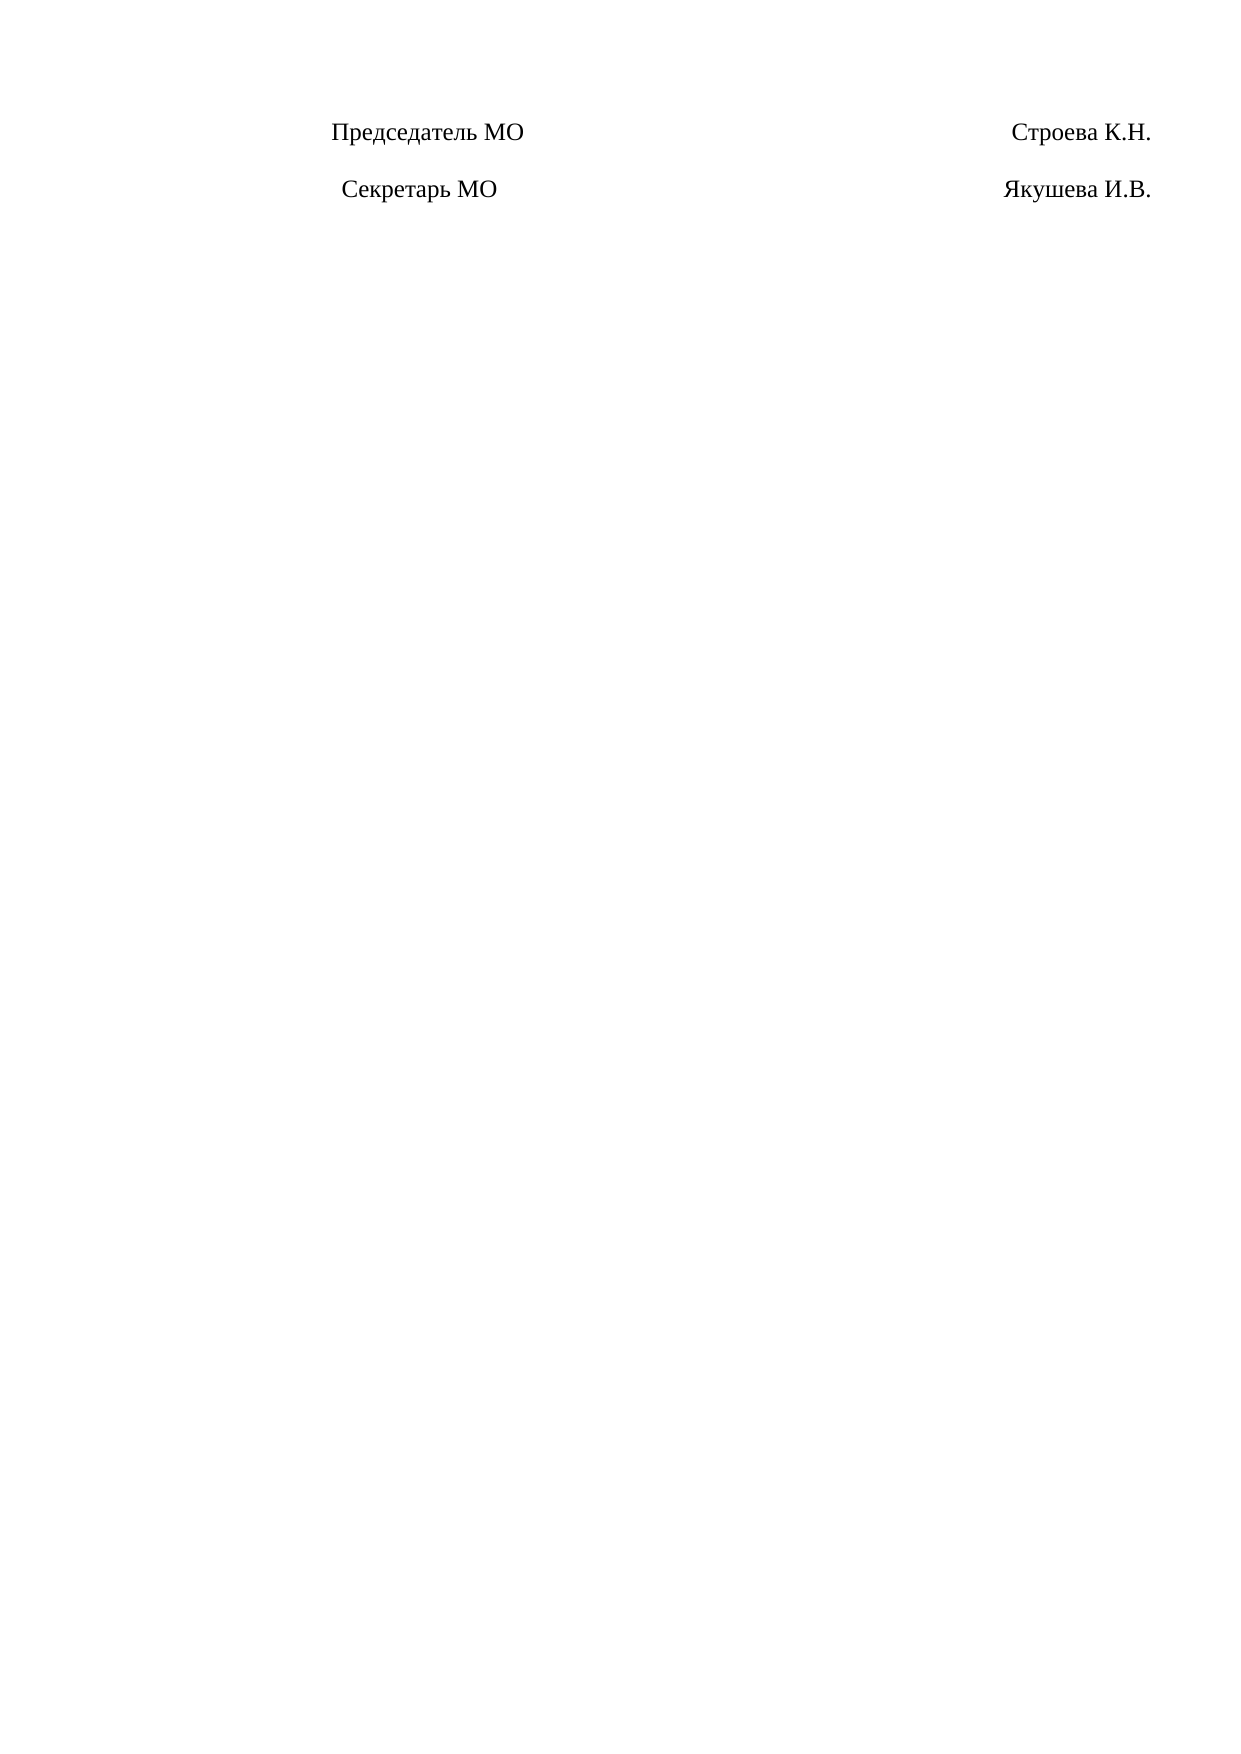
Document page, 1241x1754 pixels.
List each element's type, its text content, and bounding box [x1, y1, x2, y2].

text Секретарь МО Якушева И.В. [118, 174, 1152, 203]
text Председатель МО Строева К.Н. [118, 117, 1152, 145]
